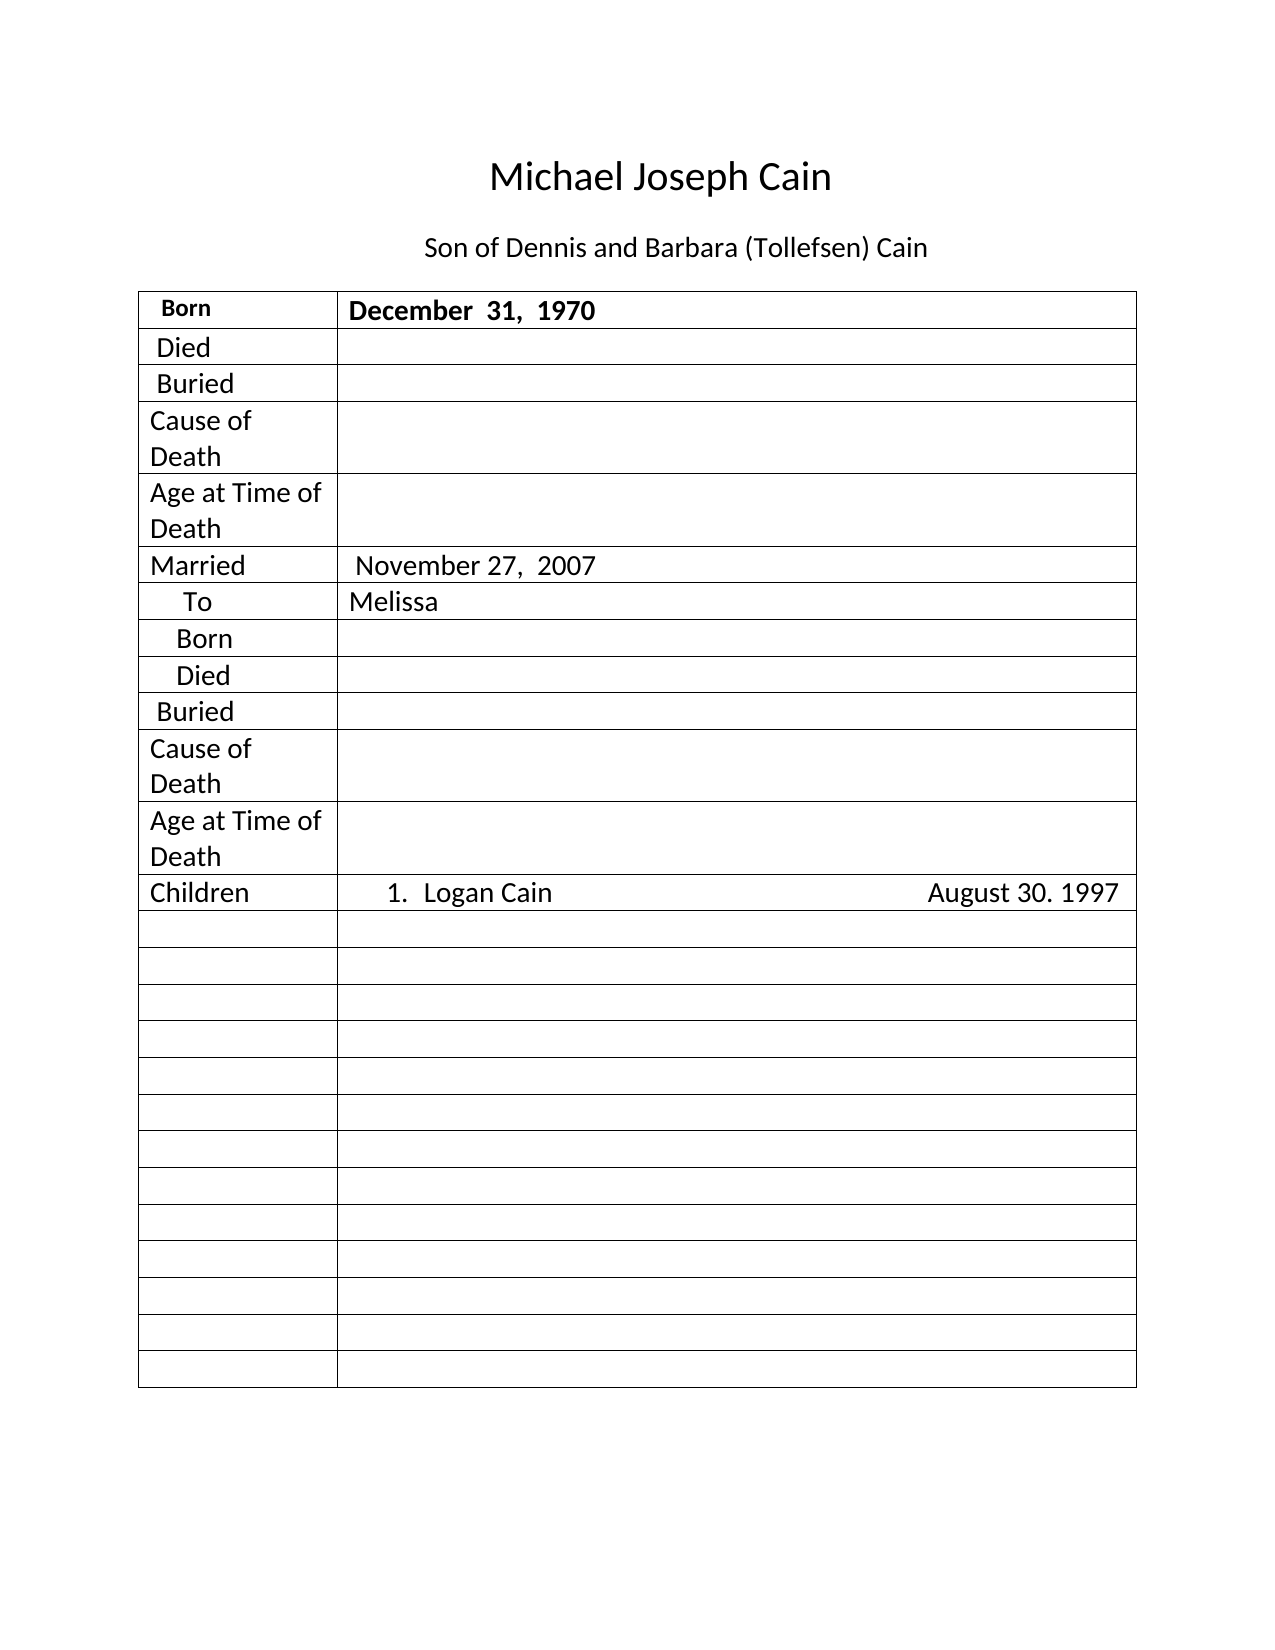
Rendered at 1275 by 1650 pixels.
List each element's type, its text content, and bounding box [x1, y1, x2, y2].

table_cell [338, 620, 1136, 656]
table_cell [338, 730, 1136, 801]
text Michael Joseph Cain [150, 150, 1125, 201]
table_cell [338, 1021, 1136, 1057]
table_cell [139, 1095, 337, 1130]
table_cell Logan Cain August 30. 1997 [338, 875, 1136, 910]
table_cell [139, 1241, 337, 1277]
table_cell Children [139, 875, 337, 910]
table_cell Buried [139, 693, 337, 729]
table_cell Cause of Death [139, 730, 337, 801]
table_header Born [139, 292, 337, 328]
table_header December 31, 1970 [338, 292, 1136, 328]
table_cell To [139, 583, 337, 619]
table_cell Buried [139, 365, 337, 401]
table_cell [338, 402, 1136, 473]
table_cell [338, 1095, 1136, 1130]
table_cell [139, 1058, 337, 1093]
table_cell [139, 1351, 337, 1387]
table_cell [338, 693, 1136, 729]
table_cell November 27, 2007 [338, 547, 1136, 582]
table_cell Died [139, 329, 337, 364]
table_cell [139, 985, 337, 1020]
table_cell Melissa [338, 583, 1136, 619]
table_cell [338, 1205, 1136, 1240]
table_cell [139, 1315, 337, 1350]
text Son of Dennis and Barbara (Tollefsen) Cain [150, 229, 1125, 265]
table_cell [338, 985, 1136, 1020]
table_cell [338, 1058, 1136, 1093]
table_cell [139, 911, 337, 947]
table_cell Age at Time of Death [139, 474, 337, 546]
table_cell [338, 1351, 1136, 1387]
table_cell [338, 1278, 1136, 1313]
table_cell [338, 911, 1136, 947]
table_cell [338, 329, 1136, 364]
table_cell Married [139, 547, 337, 582]
table_cell [338, 1241, 1136, 1277]
table_cell [139, 1021, 337, 1057]
table_cell [139, 948, 337, 983]
table_cell Died [139, 657, 337, 692]
table_cell [139, 1205, 337, 1240]
table_cell [139, 1168, 337, 1203]
table_cell [338, 1131, 1136, 1167]
table_cell [139, 1131, 337, 1167]
table_cell [338, 802, 1136, 873]
table_cell [139, 1278, 337, 1313]
table_cell Age at Time of Death [139, 802, 337, 873]
table_cell Born [139, 620, 337, 656]
table_cell [338, 1315, 1136, 1350]
table_cell [338, 474, 1136, 546]
table_cell [338, 365, 1136, 401]
table_cell Cause of Death [139, 402, 337, 473]
table_cell [338, 1168, 1136, 1203]
table_cell [338, 657, 1136, 692]
table_cell [338, 948, 1136, 983]
